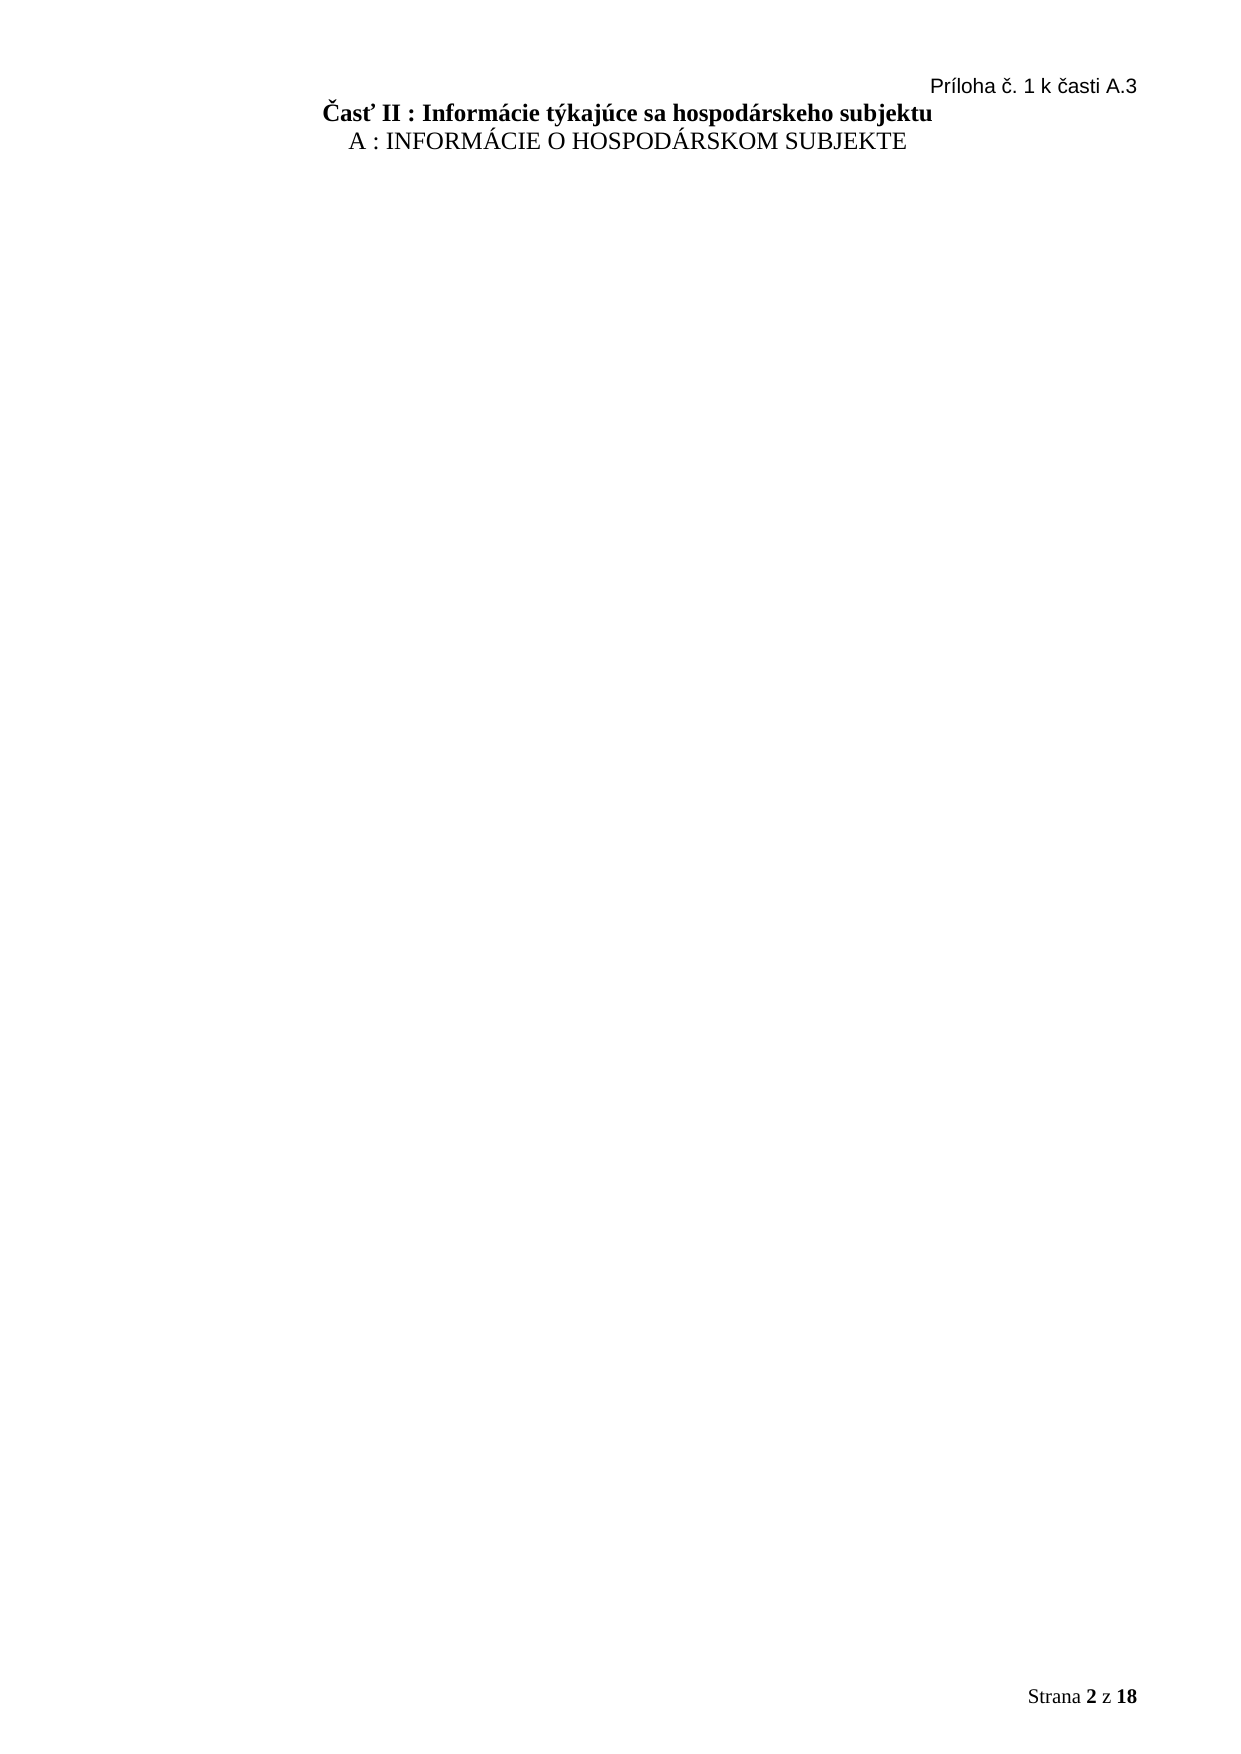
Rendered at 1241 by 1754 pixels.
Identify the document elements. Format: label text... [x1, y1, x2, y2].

text Časť II : Informácie týkajúce sa hospodárskeho subjektu [118, 98, 1137, 126]
text A : INFORMÁCIE O HOSPODÁRSKOM SUBJEKTE [118, 126, 1137, 155]
